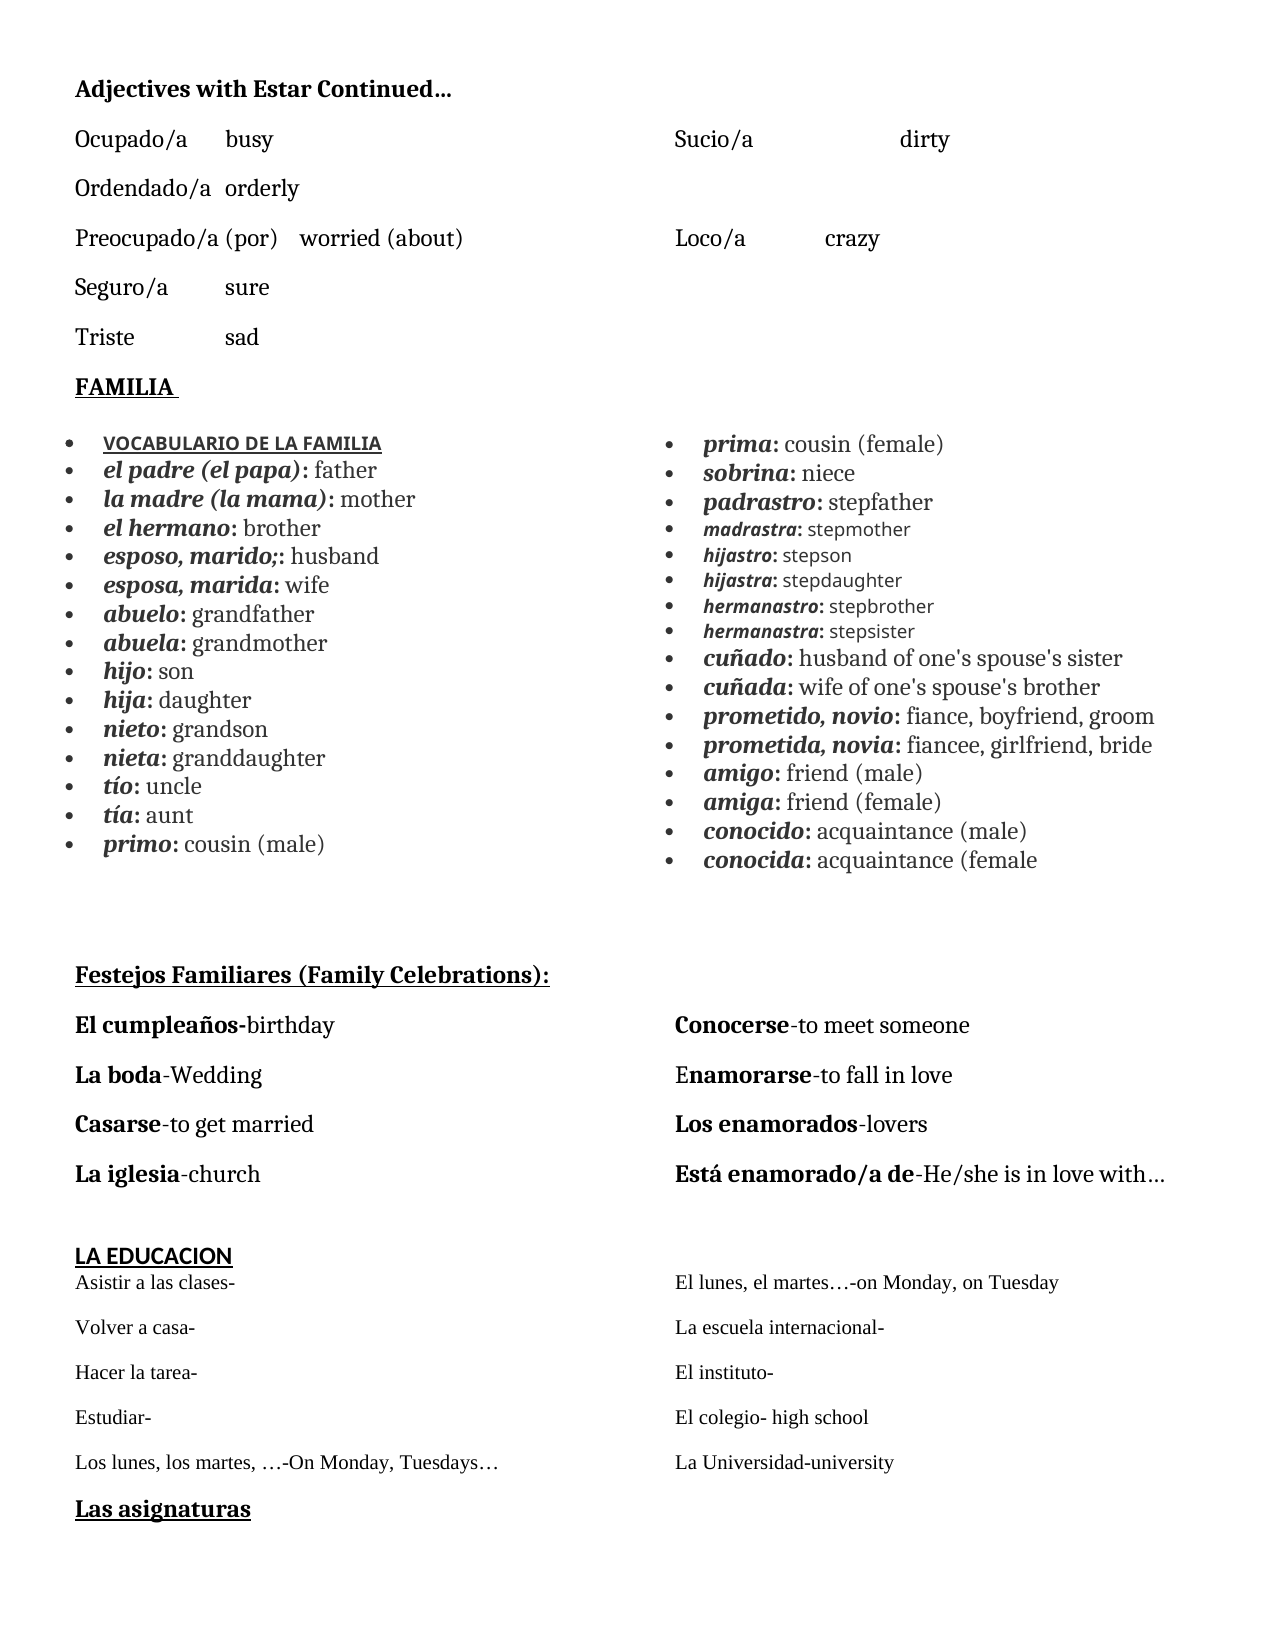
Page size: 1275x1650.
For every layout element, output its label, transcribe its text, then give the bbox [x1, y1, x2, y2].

list primo: cousin (male) [66, 830, 600, 858]
list conocida: acquaintance (female [666, 846, 1200, 874]
text El instituto- [675, 1360, 1200, 1384]
list padrastro: stepfather [666, 488, 1200, 517]
text Conocerse-to meet someone [675, 1011, 1200, 1040]
list prometido, novio: fiance, boyfriend, groom [666, 702, 1200, 731]
list tía: aunt [66, 801, 600, 830]
list sobrina: niece [666, 459, 1200, 488]
text La Universidad-university [675, 1450, 1200, 1474]
text LA EDUCACION [75, 1240, 1200, 1270]
list hijastro: stepson [666, 542, 1200, 568]
list madrastra: stepmother [666, 517, 1200, 542]
list tío: uncle [66, 772, 600, 801]
text Seguro/a sure [75, 273, 600, 302]
list hermanastra: stepsister [666, 619, 1200, 644]
text El lunes, el martes…-on Monday, on Tuesday [675, 1270, 1200, 1294]
list abuelo: grandfather [66, 600, 600, 628]
text Hacer la tarea- [75, 1360, 600, 1384]
text Los enamorados-lovers [675, 1110, 1200, 1139]
text Volver a casa- [75, 1315, 600, 1339]
list amigo: friend (male) [666, 759, 1200, 788]
text El colegio- high school [675, 1405, 1200, 1429]
text Asistir a las clases- [75, 1270, 600, 1294]
text Casarse-to get married [75, 1110, 600, 1139]
list hermanastro: stepbrother [666, 593, 1200, 619]
list conocido: acquaintance (male) [666, 817, 1200, 846]
list cuñado: husband of one's spouse's sister [666, 644, 1200, 673]
list cuñada: wife of one's spouse's brother [666, 673, 1200, 702]
text Los lunes, los martes, …-On Monday, Tuesdays… [75, 1450, 600, 1474]
text La iglesia-church [75, 1160, 600, 1188]
text Estudiar- [75, 1405, 600, 1429]
text Adjectives with Estar Continued… [75, 75, 1200, 104]
list el hermano: brother [66, 513, 600, 542]
text Está enamorado/a de-He/she is in love with… [675, 1160, 1200, 1188]
list abuela: grandmother [66, 628, 600, 657]
text Triste sad [75, 323, 1200, 352]
text Ocupado/a busy [75, 124, 600, 153]
list amiga: friend (female) [666, 788, 1200, 817]
text FAMILIA [75, 372, 1200, 401]
list esposo, marido;: husband [66, 542, 600, 571]
text laalaLas asignaturas [75, 1495, 1200, 1523]
text Loco/a crazy [675, 224, 1200, 252]
list hijo: son [66, 657, 600, 686]
list la madre (la mama): mother [66, 485, 600, 513]
list hija: daughter [66, 686, 600, 715]
list el padre (el papa): father [66, 456, 600, 485]
list nieta: granddaughter [66, 743, 600, 772]
text Enamorarse-to fall in love [675, 1061, 1200, 1089]
text La escuela internacional- [675, 1315, 1200, 1339]
list esposa, marida: wife [66, 571, 600, 600]
list nieto: grandson [66, 715, 600, 743]
list prima: cousin (female) [666, 430, 1200, 459]
text Ordendado/a orderly [75, 174, 600, 203]
text Festejos Familiares (Family Celebrations): [75, 961, 1200, 990]
text El cumpleaños-birthday [75, 1011, 600, 1040]
text Preocupado/a (por) worried (about) [75, 224, 600, 252]
list prometida, novia: fiancee, girlfriend, bride [666, 731, 1200, 759]
text La boda-Wedding [75, 1061, 600, 1089]
list hijastra: stepdaughter [666, 568, 1200, 593]
text Sucio/a dirty [675, 124, 1200, 153]
list VOCABULARIO DE LA FAMILIA [66, 430, 600, 456]
